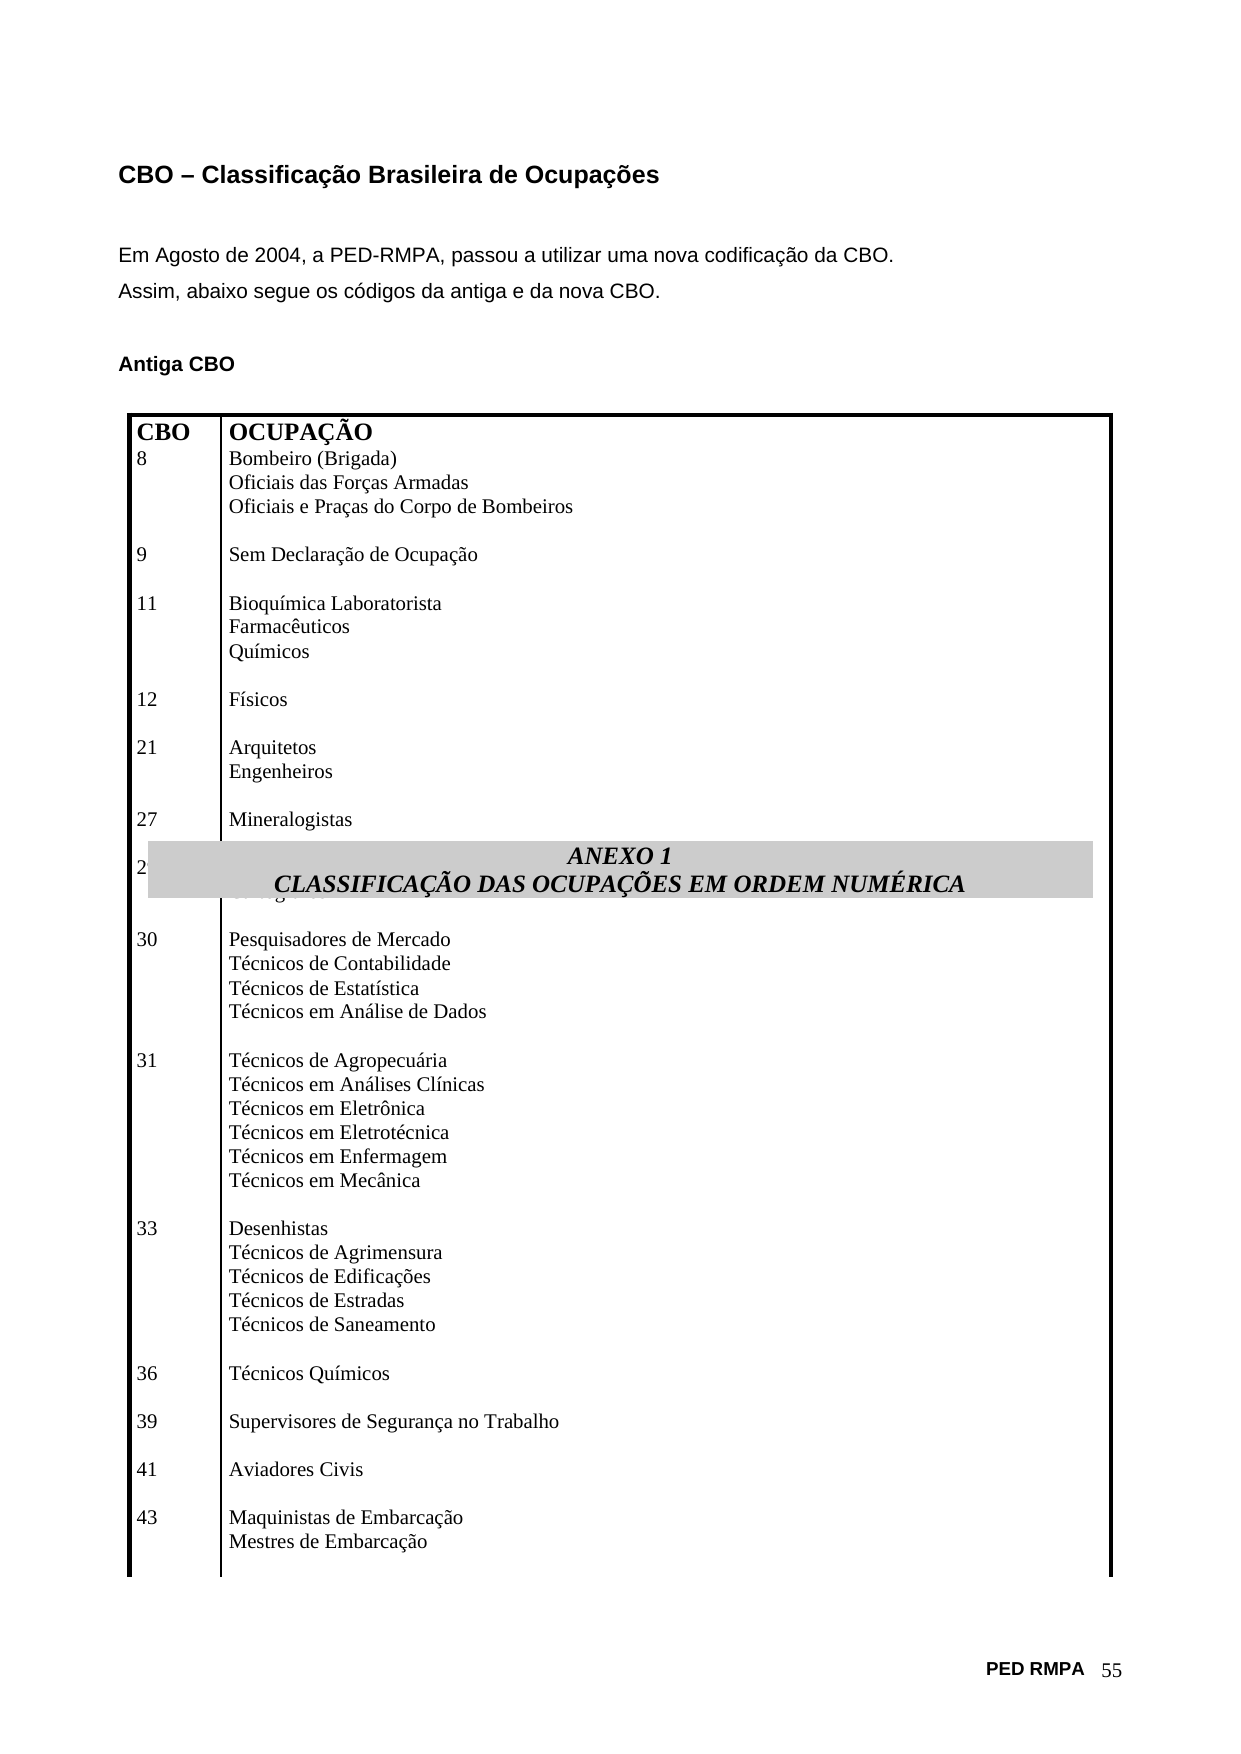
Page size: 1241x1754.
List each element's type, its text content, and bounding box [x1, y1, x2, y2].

table_cell 8 [132, 446, 220, 542]
table_cell Mineralogistas [222, 807, 1109, 855]
table_cell 29 [132, 855, 220, 927]
table_cell Maquinistas de Embarcação Mestres de Embarcação [222, 1505, 1109, 1577]
table_cell Desenhistas Técnicos de Agrimensura Técnicos de Edificações Técnicos de Estradas Técnicos de Saneamento [222, 1216, 1109, 1360]
table_cell 31 [132, 1048, 220, 1216]
table_cell Pesquisadores de Mercado Técnicos de Contabilidade Técnicos de Estatística Técnicos em Análise de Dados [222, 927, 1109, 1048]
table_cell 33 [132, 1216, 220, 1360]
text Assim, abaixo segue os códigos da antiga e da nova CBO. [118, 279, 1063, 303]
table_header CBO [132, 417, 220, 446]
table_header OCUPAÇÃO [222, 417, 1109, 446]
table_cell 39 [132, 1409, 220, 1457]
table_cell Supervisores de Segurança no Trabalho [222, 1409, 1109, 1457]
table_cell 43 [132, 1505, 220, 1577]
text Antiga CBO [118, 352, 1063, 376]
table_cell Bombeiro (Brigada) Oficiais das Forças Armadas Oficiais e Praças do Corpo de Bombeiros [222, 446, 1109, 542]
text Em Agosto de PED-RMPA, passou a utilizar uma nova codificação da CBO. [118, 243, 1063, 267]
table_cell 12 [132, 687, 220, 735]
table_cell 9 [132, 542, 220, 590]
table_cell 27 [132, 807, 220, 855]
table_cell 41 [132, 1457, 220, 1505]
table_cell 11 [132, 590, 220, 687]
table_cell Agrimensores Cartógrafos [222, 855, 1109, 927]
table_cell Arquitetos Engenheiros [222, 735, 1109, 807]
text CLASSIFICAÇÃO DAS OCUPAÇÕES [148, 869, 1093, 898]
table_cell Sem Declaração de Ocupação [222, 542, 1109, 590]
table_cell Técnicos Químicos [222, 1360, 1109, 1408]
table_cell 21 [132, 735, 220, 807]
table_cell Técnicos de Agropecuária Técnicos Técnicos em Eletrônica Técnicos em Eletrotécnica Técnicos em Enfermagem Técnicos em Mecânica [222, 1048, 1109, 1216]
table_cell Físicos [222, 687, 1109, 735]
text CBO – Classificação Brasileira de Ocupações [118, 160, 1063, 189]
table_cell 36 [132, 1360, 220, 1408]
table_cell Aviadores Civis [222, 1457, 1109, 1505]
text ANEXO 1 [148, 841, 1093, 869]
table_cell 30 [132, 927, 220, 1048]
table_cell Bioquímica Laboratorista Farmacêuticos Químicos [222, 590, 1109, 687]
